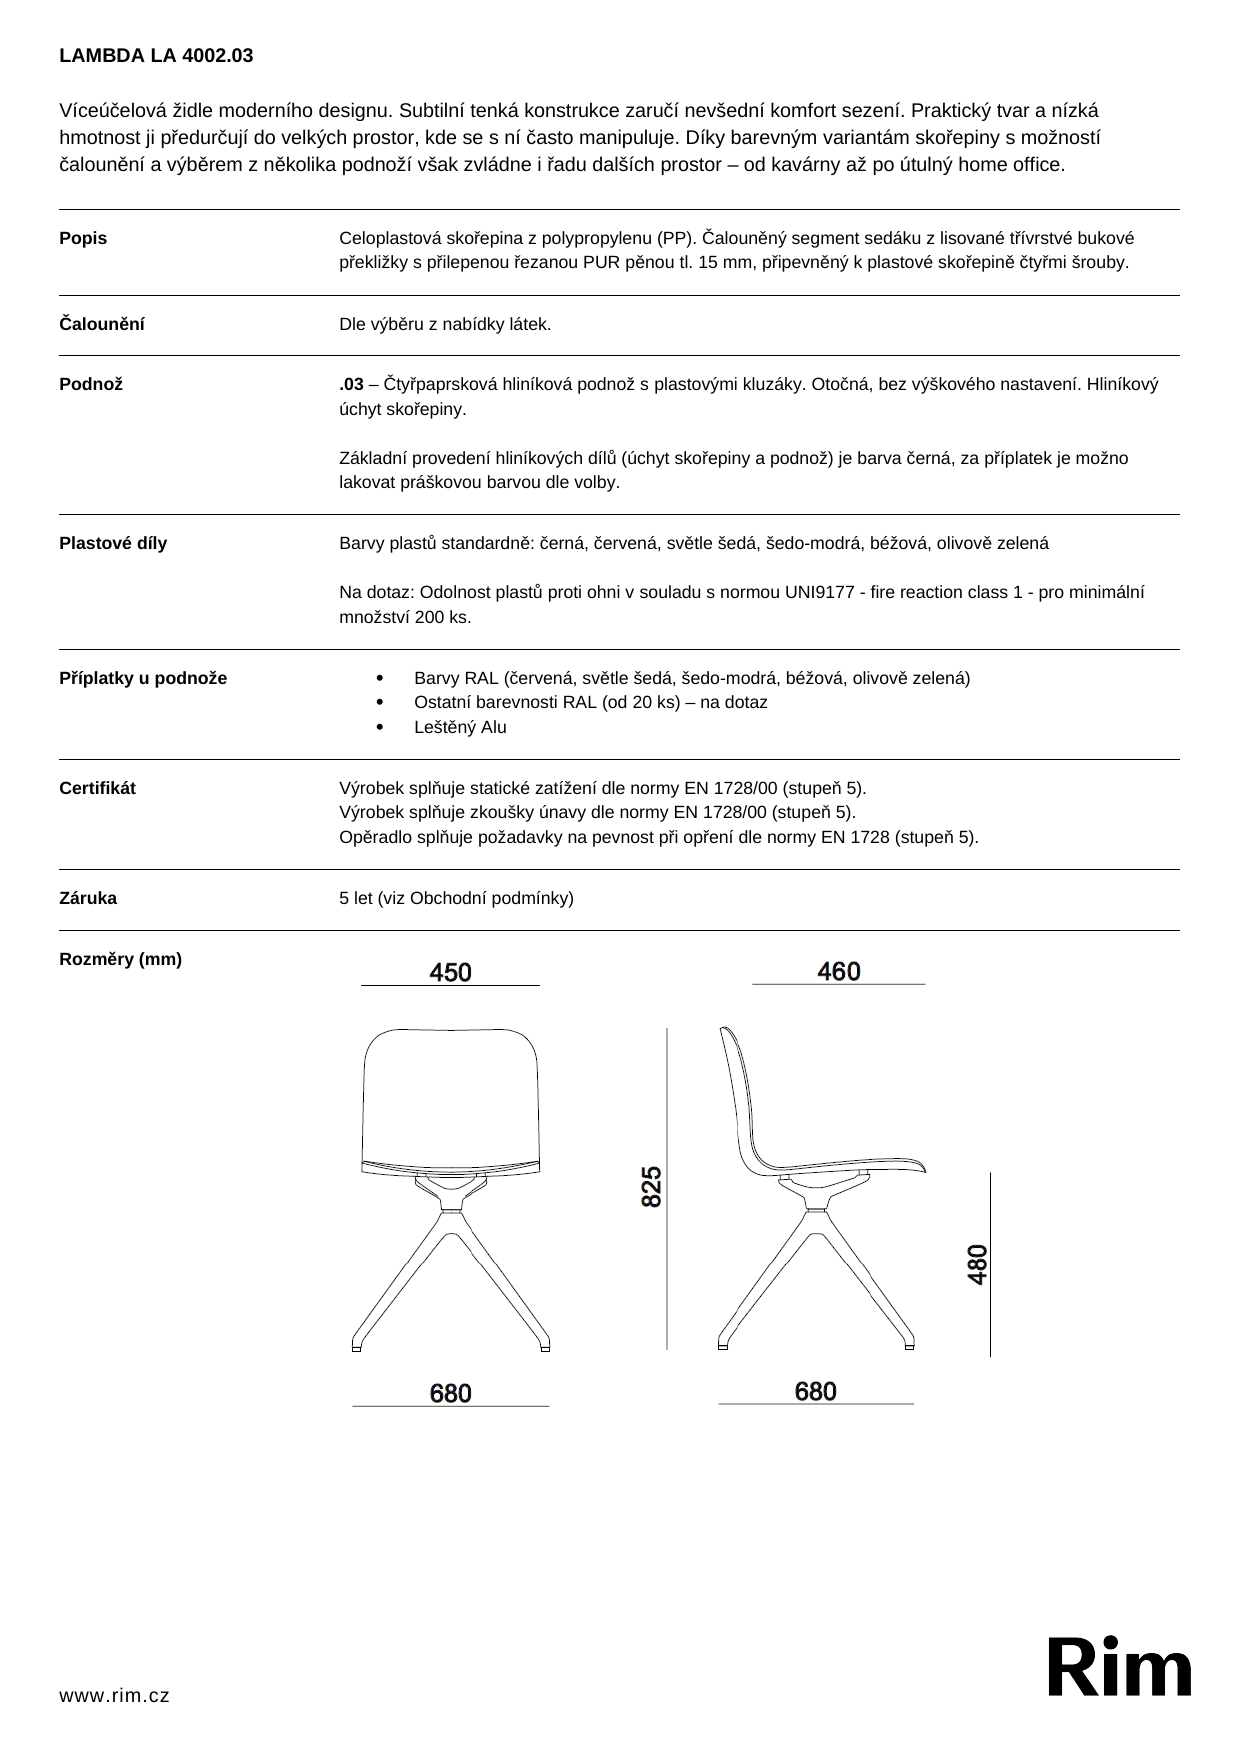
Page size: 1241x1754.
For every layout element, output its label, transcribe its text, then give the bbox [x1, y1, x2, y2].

table_cell Čalounění [59, 296, 339, 355]
table_cell .03 – Čtyřpaprsková hliníková podnož s plastovými kluzáky. Otočná, bez výškového nastavení. Hliníkový úchyt skořepiny. Základní provedení hliníkových dílů (úchyt skořepiny a podnož) je barva černá, za příplatek je možno lakovat práškovou barvou dle volby. [339, 356, 1179, 514]
table_cell Barvy RAL (červená, světle šedá, šedo-modrá, béžová, olivově zelená) Ostatní barevnosti RAL (od 20 ks) – na dotaz Leštěný Alu [339, 650, 1179, 759]
table_cell 5 let (viz Obchodní podmínky) [339, 870, 1179, 930]
table_cell Rozměry (mm) [59, 931, 339, 1443]
table_cell Plastové díly [59, 515, 339, 649]
text Víceúčelová židle moderního designu. Subtilní tenká konstrukce zaručí nevšední komfort sezení. Praktický tvar a nízká hmotnost ji předurčují do velkých prostor, kde se s ní často manipuluje. Díky barevným variantám skořepiny s možností čalounění a výběrem z několika podnoží však zvládne i řadu dalších prostor – od kavárny až po útulný home office. [59, 99, 1181, 176]
table_cell Certifikát [59, 760, 339, 869]
text LAMBDA LA 4002.03 [59, 44, 1181, 67]
table_cell Příplatky u podnože [59, 650, 339, 759]
table_header Popis [59, 210, 339, 294]
table_cell [339, 931, 1179, 1443]
table_cell Barvy plastů standardně: černá, červená, světle šedá, šedo-modrá, béžová, olivově zelená Na dotaz: Odolnost plastů proti ohni v souladu s normou UNI9177 - fire reaction class 1 - pro minimální množství 200 ks. [339, 515, 1179, 649]
table_cell Záruka [59, 870, 339, 930]
picture [339, 948, 1004, 1422]
table_cell Výrobek splňuje statické zatížení dle normy EN 1728/00 (stupeň 5). Výrobek splňuje zkoušky únavy dle normy EN 1728/00 (stupeň 5). Opěradlo splňuje požadavky na pevnost při opření dle normy EN 1728 (stupeň 5). [339, 760, 1179, 869]
picture [990, 1579, 1241, 1754]
table_header Celoplastová skořepina z polypropylenu (PP). Čalouněný segment sedáku z lisované třívrstvé bukové překližky s přilepenou řezanou PUR pěnou tl. 15 mm, připevněný k plastové skořepině čtyřmi šrouby. [339, 210, 1179, 294]
table_cell Dle výběru z nabídky látek. [339, 296, 1179, 355]
table_cell Podnož [59, 356, 339, 514]
